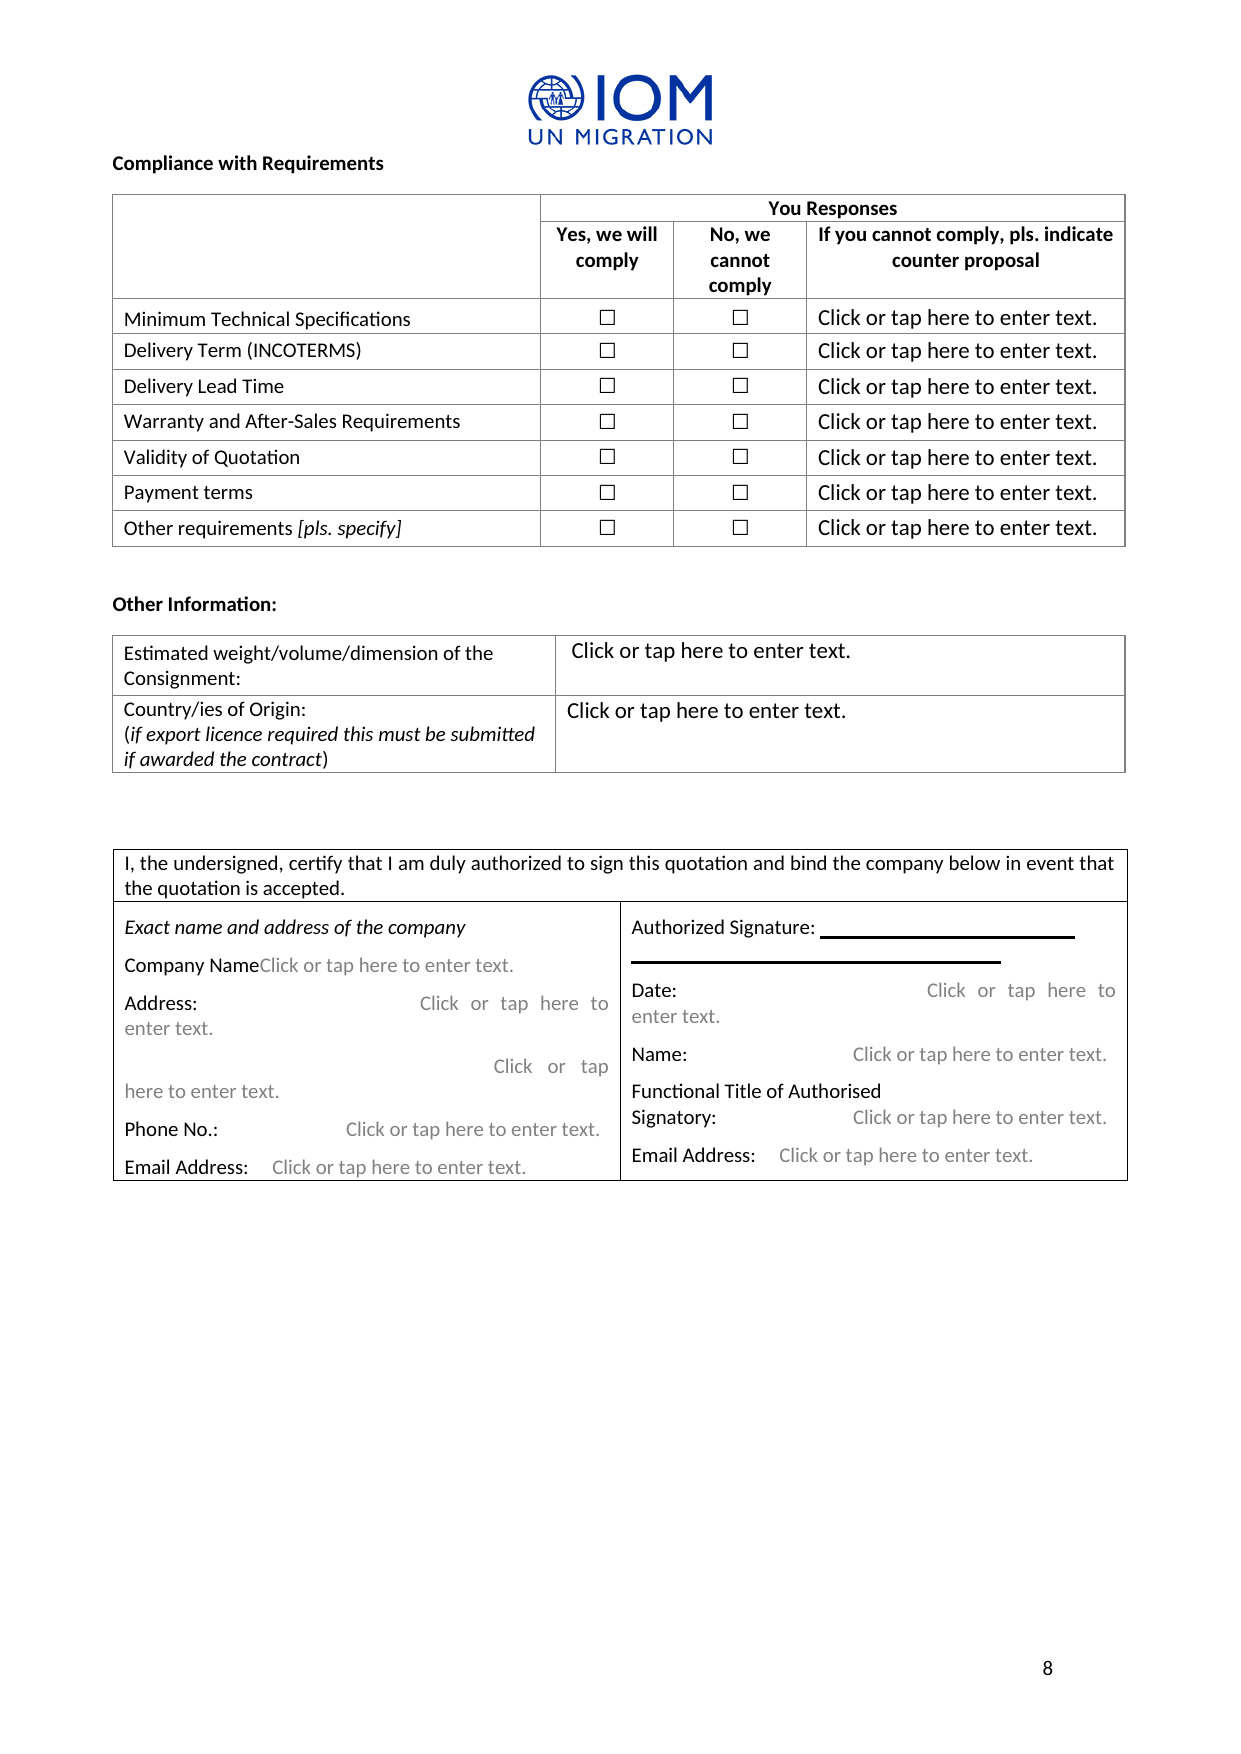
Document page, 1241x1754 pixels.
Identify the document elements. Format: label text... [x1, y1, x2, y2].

table_cell Country/ies of Origin: (if export licence required this must be submitted if awarded the contract) [113, 696, 555, 772]
table_cell Yes, we will comply [541, 222, 673, 298]
table_header You Responses [541, 195, 1124, 221]
table_cell Validity of Quotation [113, 441, 540, 475]
table_cell No, we cannot comply [674, 222, 806, 298]
table_cell Authorized Signature: Date: Name: Functional Title of Authorised Signatory: Email Address: [621, 902, 1127, 1180]
table_cell Payment terms [113, 476, 540, 510]
table_cell Exact name and address of the company Company Name Address: Phone No.: Email Address: [114, 902, 620, 1180]
table_cell Warranty and After-Sales Requirements [113, 405, 540, 439]
table_cell Delivery Term (INCOTERMS) [113, 334, 540, 369]
text Other Information: [112, 591, 1128, 616]
text Compliance with Requirements [112, 150, 1128, 175]
table_cell If you cannot comply, pls. indicate counter proposal [807, 222, 1124, 298]
table_cell Minimum Technical Specifications [113, 299, 540, 333]
picture [524, 73, 716, 146]
table_cell Other requirements [pls. specify] [113, 511, 540, 546]
table_cell Delivery Lead Time [113, 370, 540, 404]
table_header I, the undersigned, certify that I am duly authorized to sign this quotation and bind the company below in event that the quotation is accepted. [114, 850, 1127, 901]
table_header [113, 195, 540, 298]
table_header [556, 636, 1124, 695]
table_header Estimated weight/volume/dimension of the Consignment: [113, 636, 555, 695]
